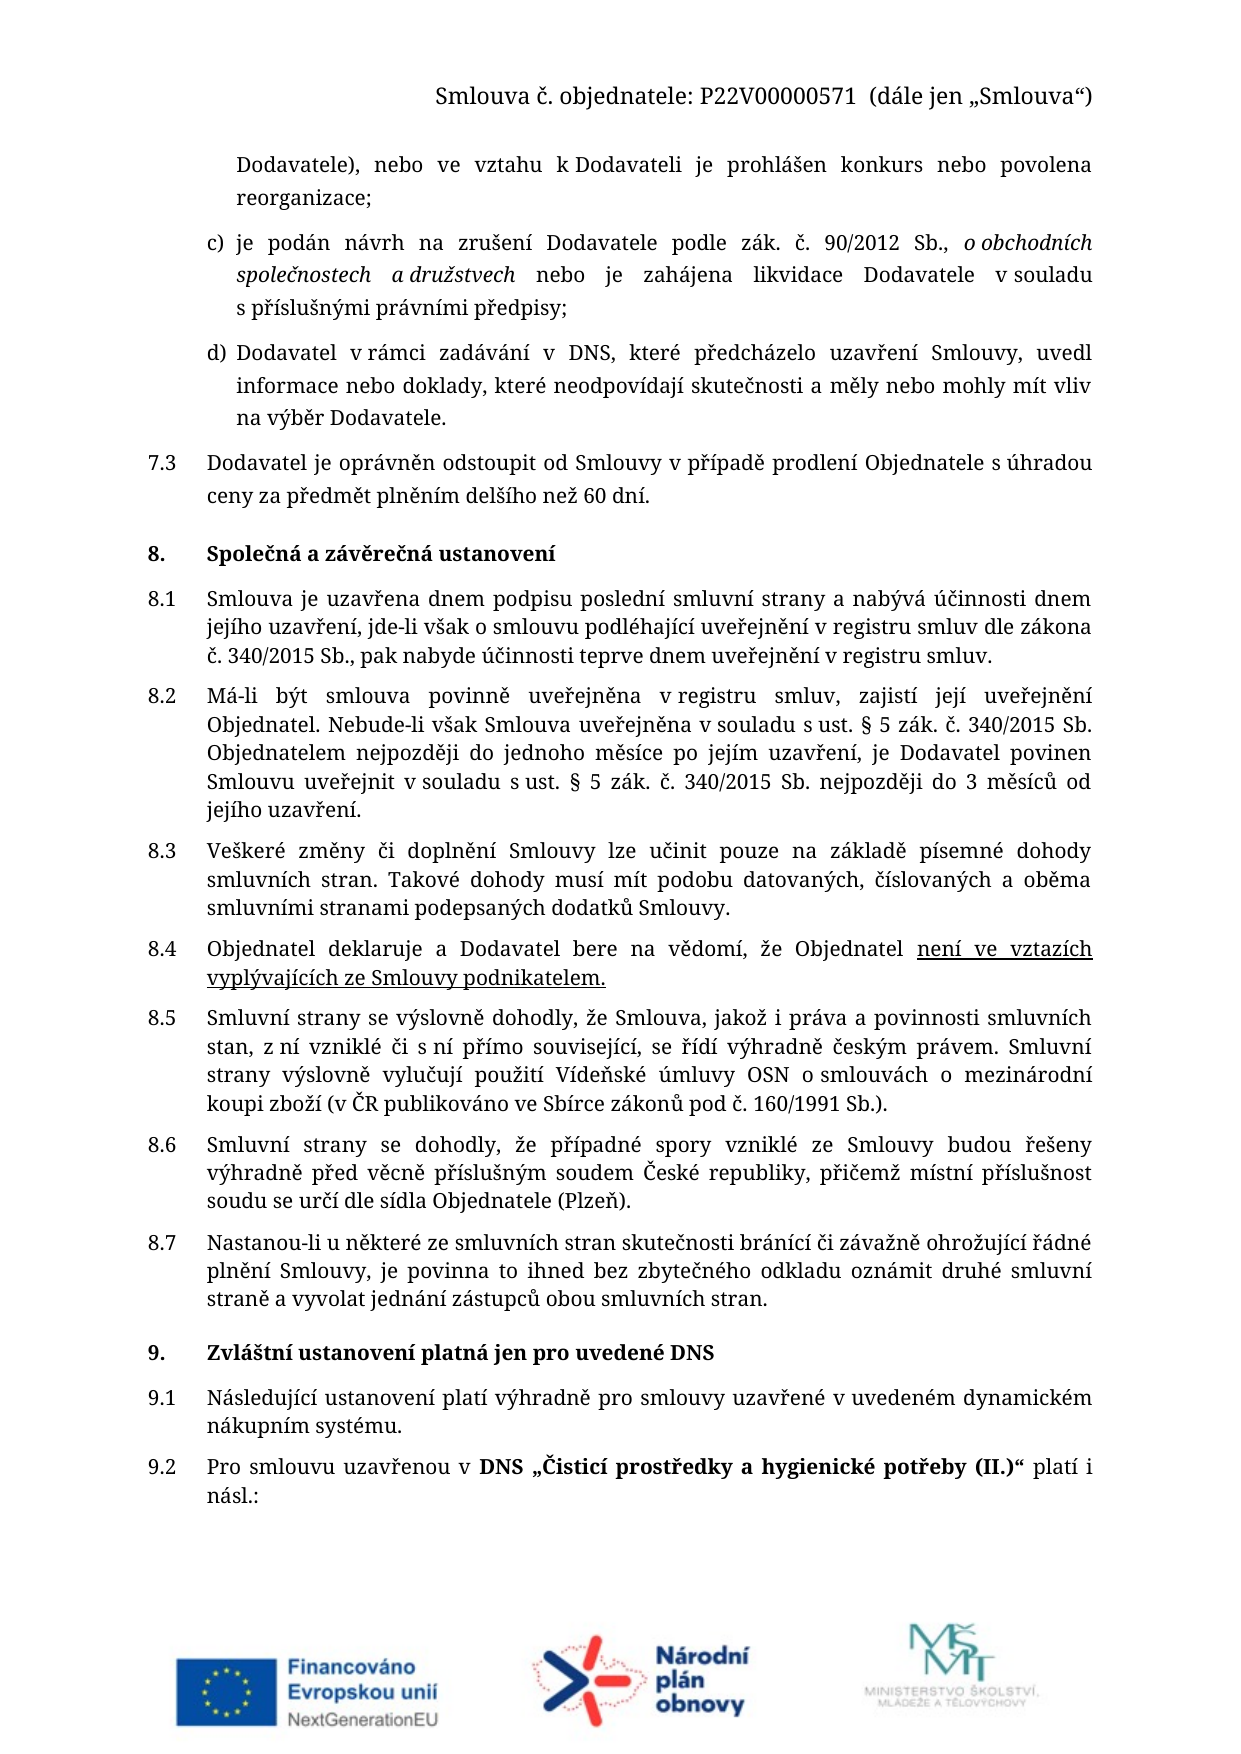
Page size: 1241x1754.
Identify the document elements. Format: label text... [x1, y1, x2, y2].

list Pro smlouvu uzavřenou v DNS „Čisticí prostředky a hygienické potřeby (II.)“ platí i násl.: [148, 1452, 1093, 1509]
list Nastanou-li u některé ze smluvních stran skutečnosti bránící či závažně ohrožující řádné plnění Smlouvy, je povinna to ihned bez zbytečného odkladu oznámit druhé smluvní straně a vyvolat jednání zástupců obou smluvních stran. [148, 1228, 1093, 1313]
list Následující ustanovení platí výhradně pro smlouvy uzavřené v uvedeném dynamickém nákupním systému. [148, 1383, 1093, 1440]
list Smluvní strany se dohodly, že případné spory vzniklé ze Smlouvy budou řešeny výhradně před věcně příslušným soudem České republiky, přičemž místní příslušnost soudu se určí dle sídla Objednatele (Plzeň). [148, 1130, 1093, 1215]
list Objednatel deklaruje a Dodavatel bere na vědomí, že Objednatel není ve vztazích vyplývajících ze Smlouvy podnikatelem. [148, 934, 1093, 991]
list Má-li být smlouva povinně uveřejněna v registru smluv, zajistí její uveřejnění Objednatel. Nebude-li však Smlouva uveřejněna v souladu s ust. § 5 zák. č. 340/2015 Sb. Objednatelem nejpozději do jednoho měsíce po jejím uzavření, je Dodavatel povinen Smlouvu uveřejnit v souladu s ust. § 5 zák. č. 340/2015 Sb. nejpozději do 3 měsíců od jejího uzavření. [148, 682, 1093, 824]
list Veškeré změny či doplnění Smlouvy lze učinit pouze na základě písemné dohody smluvních stran. Takové dohody musí mít podobu datovaných, číslovaných a oběma smluvními stranami podepsaných dodatků Smlouvy. [148, 836, 1093, 922]
list Společná a závěrečná ustanovení [148, 539, 1093, 567]
list Dodavatel je oprávněn odstoupit od Smlouvy v případě prodlení Objednatele s úhradou ceny za předmět plněním delšího než 60 dní. [148, 448, 1093, 509]
list Dodavatel v rámci zadávání v DNS, které předcházelo uzavření Smlouvy, uvedl informace nebo doklady, které neodpovídají skutečnosti a měly nebo mohly mít vliv na výběr Dodavatele. [207, 338, 1093, 432]
list Smlouva je uzavřena dnem podpisu poslední smluvní strany a nabývá účinnosti dnem jejího uzavření, jde-li však o smlouvu podléhající uveřejnění v registru smluv dle zákona č. 340/2015 Sb., pak nabyde účinnosti teprve dnem uveřejnění v registru smluv. [148, 584, 1093, 669]
list Smluvní strany se výslovně dohodly, že Smlouva, jakož i práva a povinnosti smluvních stan, z ní vzniklé či s ní přímo související, se řídí výhradně českým právem. Smluvní strany výslovně vylučují použití Vídeňské úmluvy OSN o smlouvách o mezinárodní koupi zboží (v ČR publikováno ve Sbírce zákonů pod č. 160/1991 Sb.). [148, 1003, 1093, 1117]
picture [147, 1577, 1093, 1754]
list Zvláštní ustanovení platná jen pro uvedené DNS [148, 1338, 1093, 1366]
list je podán návrh na zrušení Dodavatele podle zák. č. 90/2012 Sb., o obchodních společnostech a družstvech nebo je zahájena likvidace Dodavatele v souladu s příslušnými právními předpisy; [207, 228, 1093, 322]
